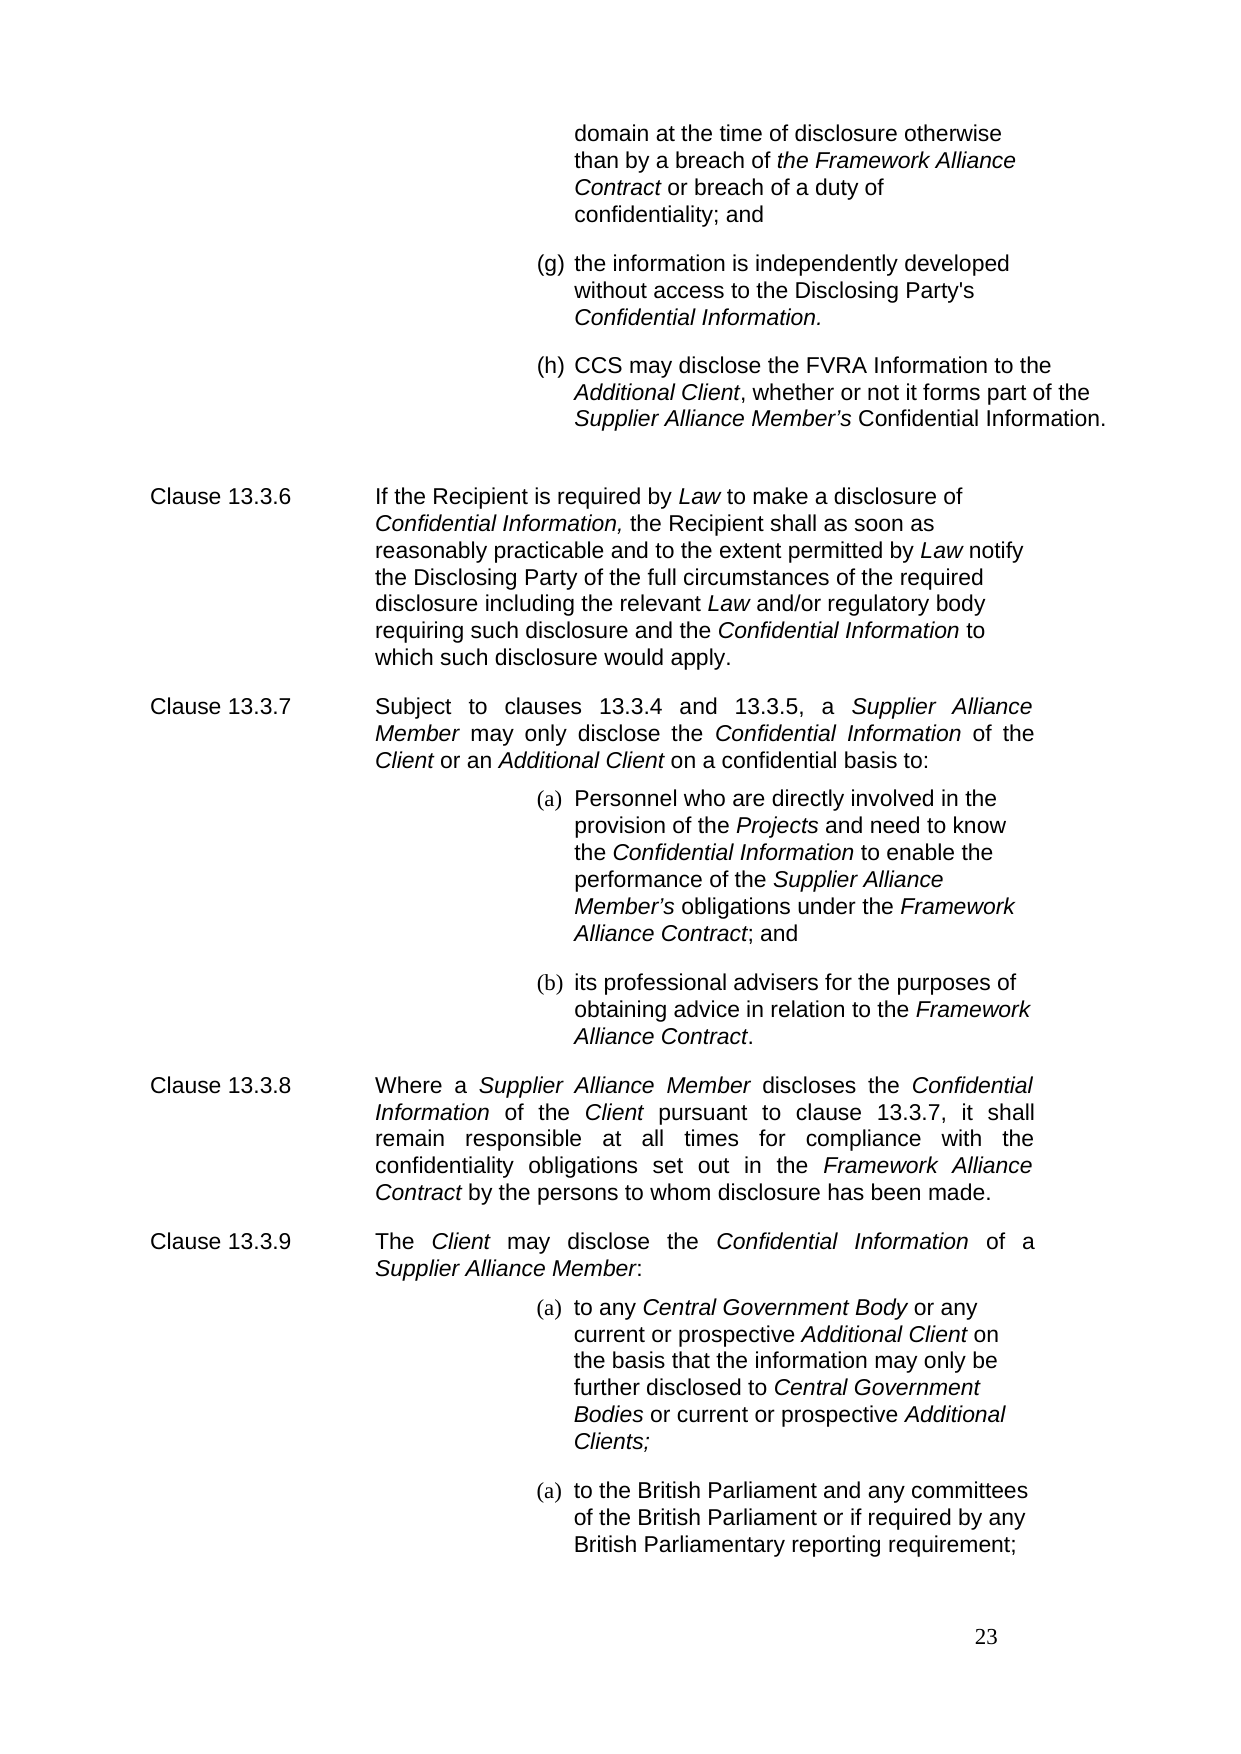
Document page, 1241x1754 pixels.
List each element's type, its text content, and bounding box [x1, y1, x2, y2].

list to the British Parliament and any committees of the British Parliament or if required by any British Parliamentary reporting requirement; [536, 1477, 1035, 1557]
text Clause 13.3.9 The Client may disclose the Confidential Information of a Supplier Alliance Member: [150, 1228, 1035, 1281]
list to any Central Government Body or any current or prospective Additional Client on the basis that the information may only be further disclosed to Central Government Bodies or current or prospective Additional Clients; [536, 1294, 1035, 1454]
text Clause 13.3.6 If the Recipient is required by Law to make a disclosure of Confidential Information, the Recipient shall as soon as reasonably practicable and to the extent permitted by Law notify the Disclosing Party of the full circumstances of the required disclosure including the relevant Law and/or regulatory body requiring such disclosure and the Confidential Information to which such disclosure would apply. [150, 483, 1035, 670]
text Clause 13.3.8 Where a Supplier Alliance Member discloses the Confidential Information of the Client pursuant to clause 13.3.7, it shall remain responsible at all times for compliance with the confidentiality obligations set out in the Framework Alliance Contract by the persons to whom disclosure has been made. [150, 1072, 1035, 1206]
list the information is independently developed without access to the Disclosing Party's Confidential Information. [537, 250, 1035, 330]
text Clause 13.3.7 Subject to clauses 13.3.4 and 13.3.5, a Supplier Alliance Member may only disclose the Confidential Information of the Client or an Additional Client on a confidential basis to: [150, 693, 1035, 773]
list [537, 120, 1035, 227]
list CCS may disclose the FVRA Information to the Additional Client, whether or not it forms part of the Supplier Alliance Member’s Confidential Information. [537, 352, 1122, 431]
list Personnel who are directly involved in the provision of the Projects and need to know the Confidential Information to enable the performance of the Supplier Alliance Member’s obligations under the Framework Alliance Contract; and [537, 785, 1035, 946]
list its professional advisers for the purposes of obtaining advice in relation to the Framework Alliance Contract. [537, 969, 1035, 1049]
